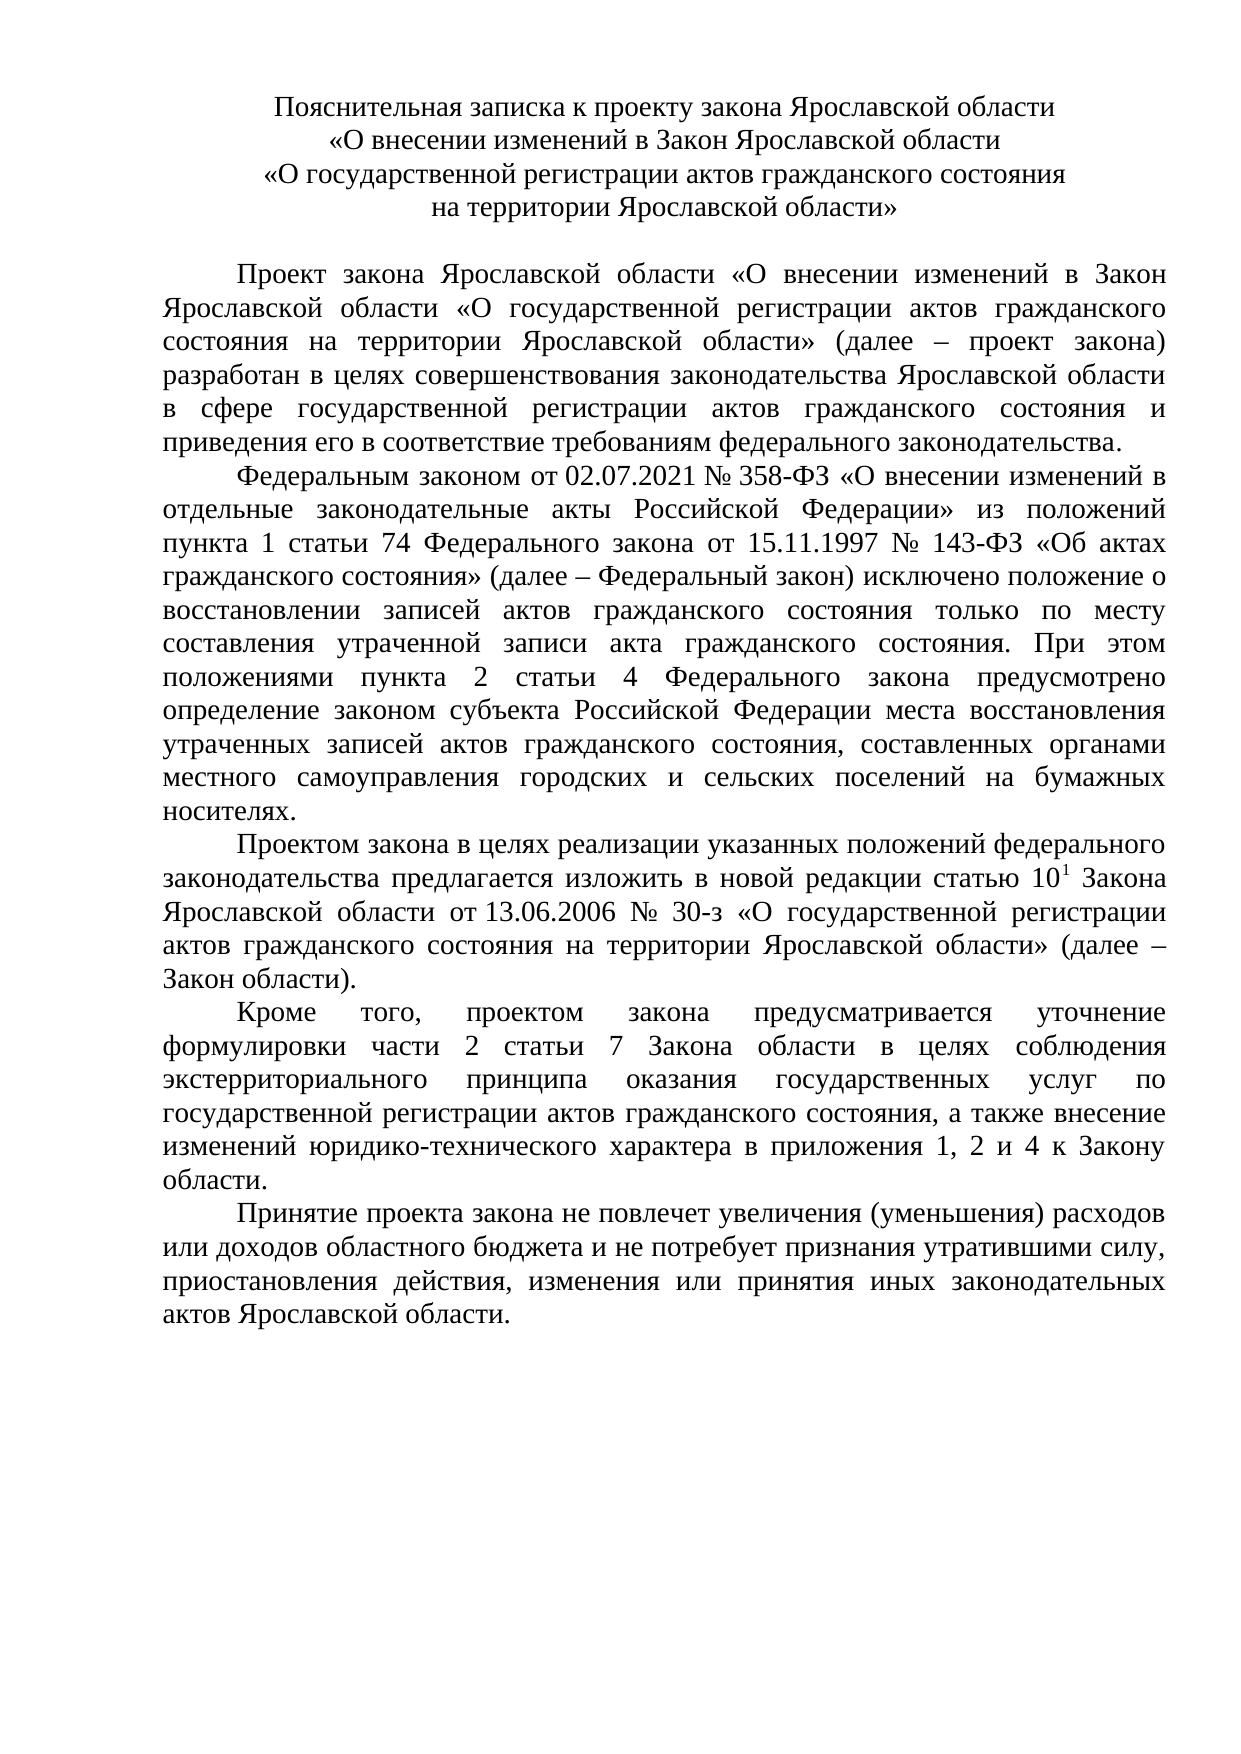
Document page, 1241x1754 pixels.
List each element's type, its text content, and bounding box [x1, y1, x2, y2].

text Проектом закона в целях реализации указанных положений федерального законодательства предлагается изложить в новой редакции статью 101 Закона Ярославской области от 13.06.2006 № 30-з «О государственной регистрации актов гражданского состояния на территории Ярославской области» (далее – Закон области). [162, 827, 1167, 994]
text Федеральным законом от 02.07.2021 № 358-ФЗ «О внесении изменений в отдельные законодательные акты Российской Федерации» из положений пункта 1 статьи 74 Федерального закона от 15.11.1997 № 143-ФЗ «Об актах гражданского состояния» (далее – Федеральный закон) исключено положение о восстановлении записей актов гражданского состояния только по месту составления утраченной записи акта гражданского состояния. При этом положениями пункта 2 статьи 4 Федерального закона предусмотрено определение законом субъекта Российской Федерации места восстановления утраченных записей актов гражданского состояния, составленных органами местного самоуправления городских и сельских поселений на бумажных носителях. [162, 458, 1167, 827]
text на территории Ярославской области» [162, 189, 1167, 223]
text Принятие проекта закона не повлечет увеличения (уменьшения) расходов или доходов областного бюджета и не потребует признания утратившими силу, приостановления действия, изменения или принятия иных законодательных актов Ярославской области. [162, 1196, 1167, 1330]
text Кроме того, проектом закона предусматривается уточнение формулировки части 2 статьи 7 Закона области в целях соблюдения экстерриториального принципа оказания государственных услуг по государственной регистрации актов гражданского состояния, а также внесение изменений юридико-технического характера в приложения 1, 2 и 4 к Закону области. [162, 994, 1167, 1196]
subtitle «О внесении изменений в Закон Ярославской области «О государственной регистрации актов гражданского состояния [162, 122, 1167, 189]
subtitle Проект закона Ярославской области «О внесении изменений в Закон Ярославской области «О государственной регистрации актов гражданского состояния на территории Ярославской области» (далее – проект закона) разработан в целях совершенствования законодательства Ярославской области в сфере государственной регистрации актов гражданского состояния и приведения его в соответствие требованиям федерального законодательства. [162, 256, 1167, 458]
text Пояснительная записка к проекту закона Ярославской области [162, 89, 1167, 122]
